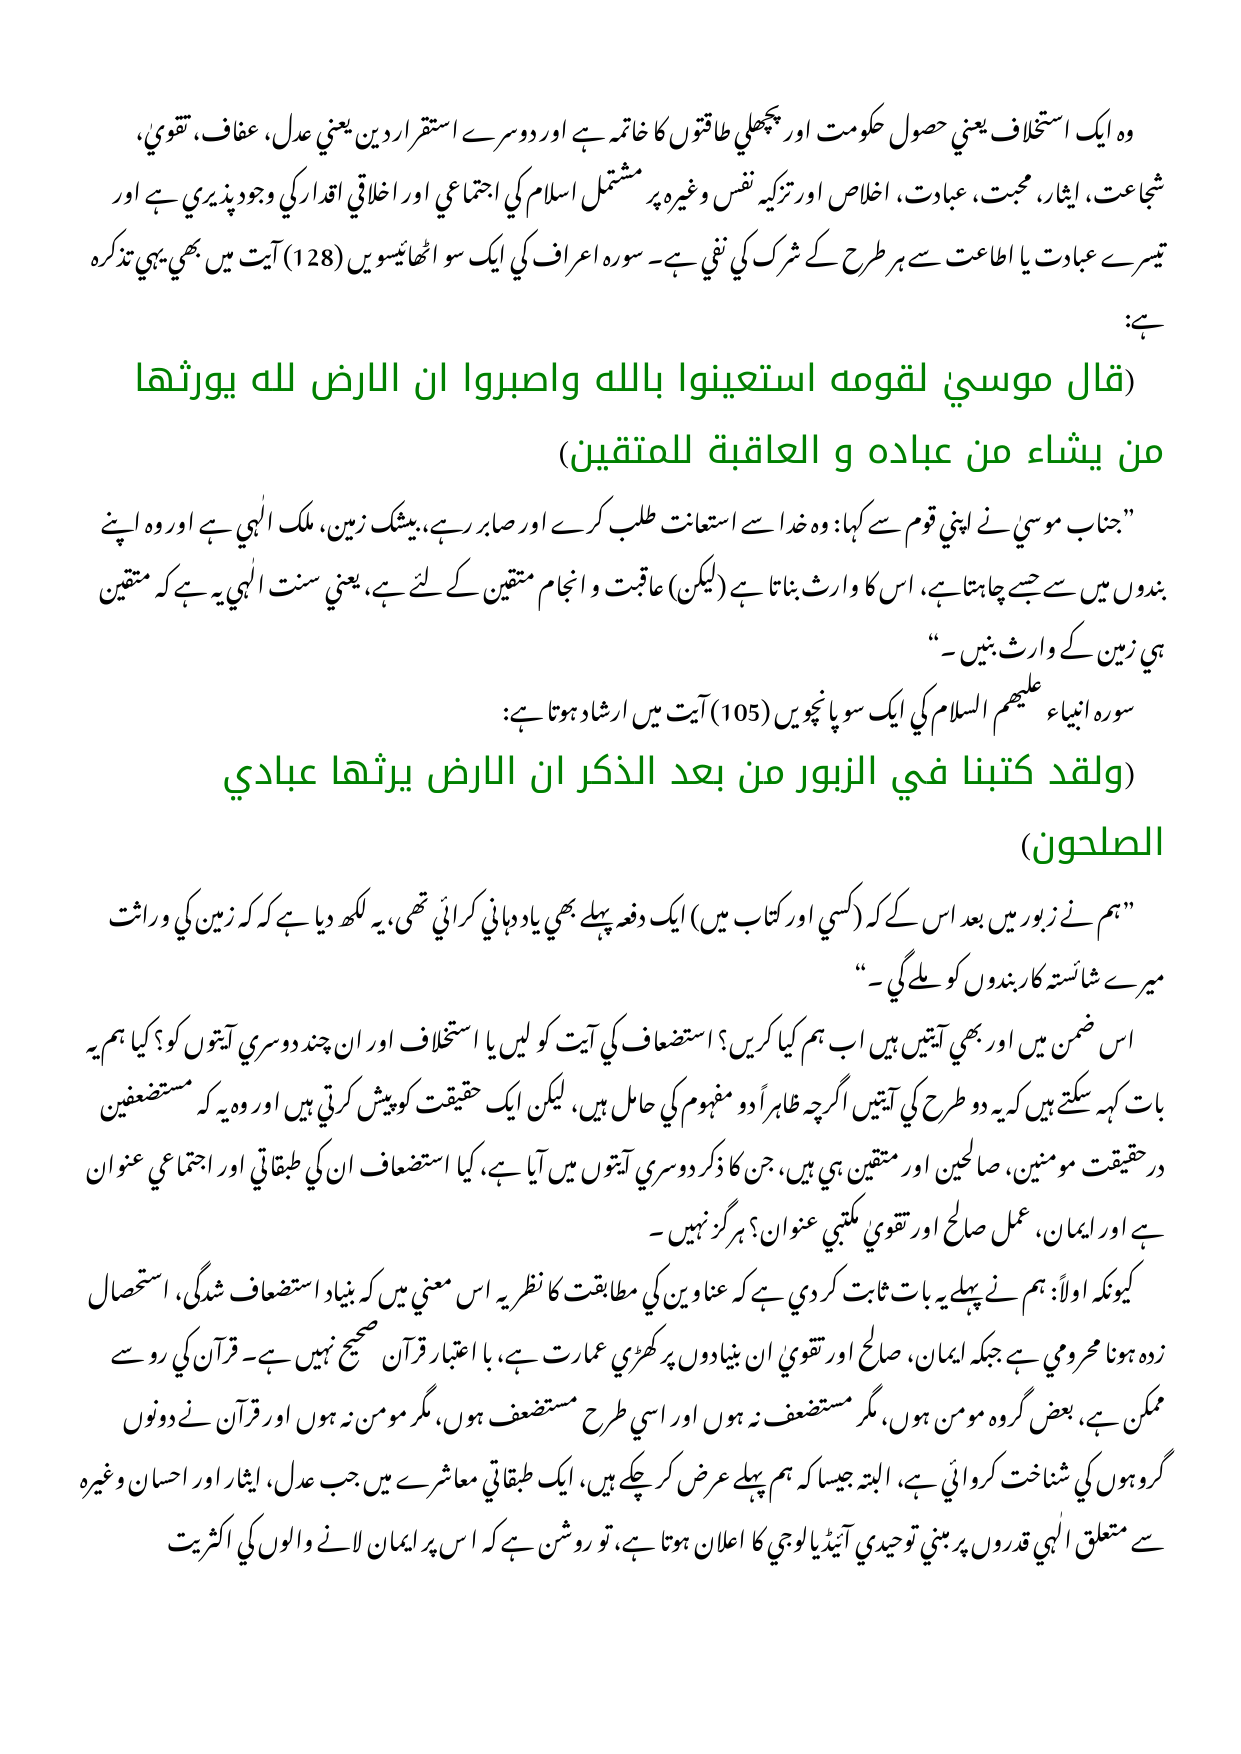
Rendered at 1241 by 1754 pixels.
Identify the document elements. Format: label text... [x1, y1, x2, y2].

text ”جناب موسيٰ نے اپني قوم سے كہا: وہ خدا سے استعانت طلب كرے اور صابر رہے، بيشك زمين، ملك الٰہي ہے اور وہ اپنے بندوں ميں سے جسے چاہتاہے، اس كا وارث بناتا ہے (ليكن) عاقبت و انجام متقين كے لئے ہے، يعني سنت الٰہي يہ ہے كہ متقين ہي زمين كے وارث بنيں ۔“ [75, 486, 1165, 673]
text (قال موسيٰ لقومه استعينوا بالله واصبروا ان الارض لله يورثها من يشاء من عباده و العاقبة للمتقين) [75, 344, 1165, 486]
text اس ضمن ميں اور بھي آيتيں ہيں اب ہم كيا كريں؟ استضعاف كي آيت كو ليں يا استخلاف اور ان چند دوسري آيتوں كو؟ كيا ہم يہ بات كہہ سكتے ہيں كہ يہ دو طرح كي آيتيں اگرچہ ظاہراً دو مفہوم كي حامل ہيں، ليكن ايك حقيقت كو پيش كرتي ہيں اور وہ يہ كہ مستضعفين درحقيقت مومنين، صالحين اور متقين ہي ہيں، جن كا ذكر دوسري آيتوں ميں آيا ہے، كيا استضعاف ان كي طبقاتي اور اجتماعي عنوان ہے اور ايمان، عمل صالح اور تقويٰ مكتبي عنوان؟ ہرگز نہيں ۔ [75, 1003, 1165, 1253]
text وہ ايك استخلاف يعني حصول حكومت اور پچھلي طاقتوں كا خاتمہ ہے اور دوسرے استقرار دين يعني عدل، عفاف، تقويٰ، شجاعت، ايثار، محبت، عبادت، اخلاص اور تزكيہ نفس وغيرہ پر مشتمل اسلام كي اجتماعي اور اخلاقي اقدار كي وجود پذيري ہے اور تيسرے عبادت يا اطاعت سے ہر طرح كے شرك كي نفي ہے۔ سورہ اعراف كي ايك سو اٹھائيسويں (128) آيت ميں بھي يہي تذكرہ ہے: [75, 94, 1165, 344]
text سورہ انبياء عليھم السلام كي ايك سو پانچويں (105) آيت ميں ارشاد ہوتا ہے: [75, 673, 1030, 736]
text سورہ انبياء عليھم السلام كي ايك سو پانچويں (105) آيت ميں ارشاد ہوتا ہے: [995, 673, 1165, 736]
text (ولقد كتبنا في الزبور من بعد الذكر ان الارض يرثها عبادي الصلحون) [75, 736, 1165, 878]
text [75, 1253, 1165, 1566]
text ”ہم نے زبور ميں بعد اس كے كہ (كسي اور كتاب ميں) ايك دفعہ پہلے بھي ياد دہاني كرائي تھى، يہ لكھ ديا ہے كہ كہ زمين كي وراثت ميرے شائستہ كار بندوں كو ملے گي ۔“ [75, 878, 1165, 1003]
